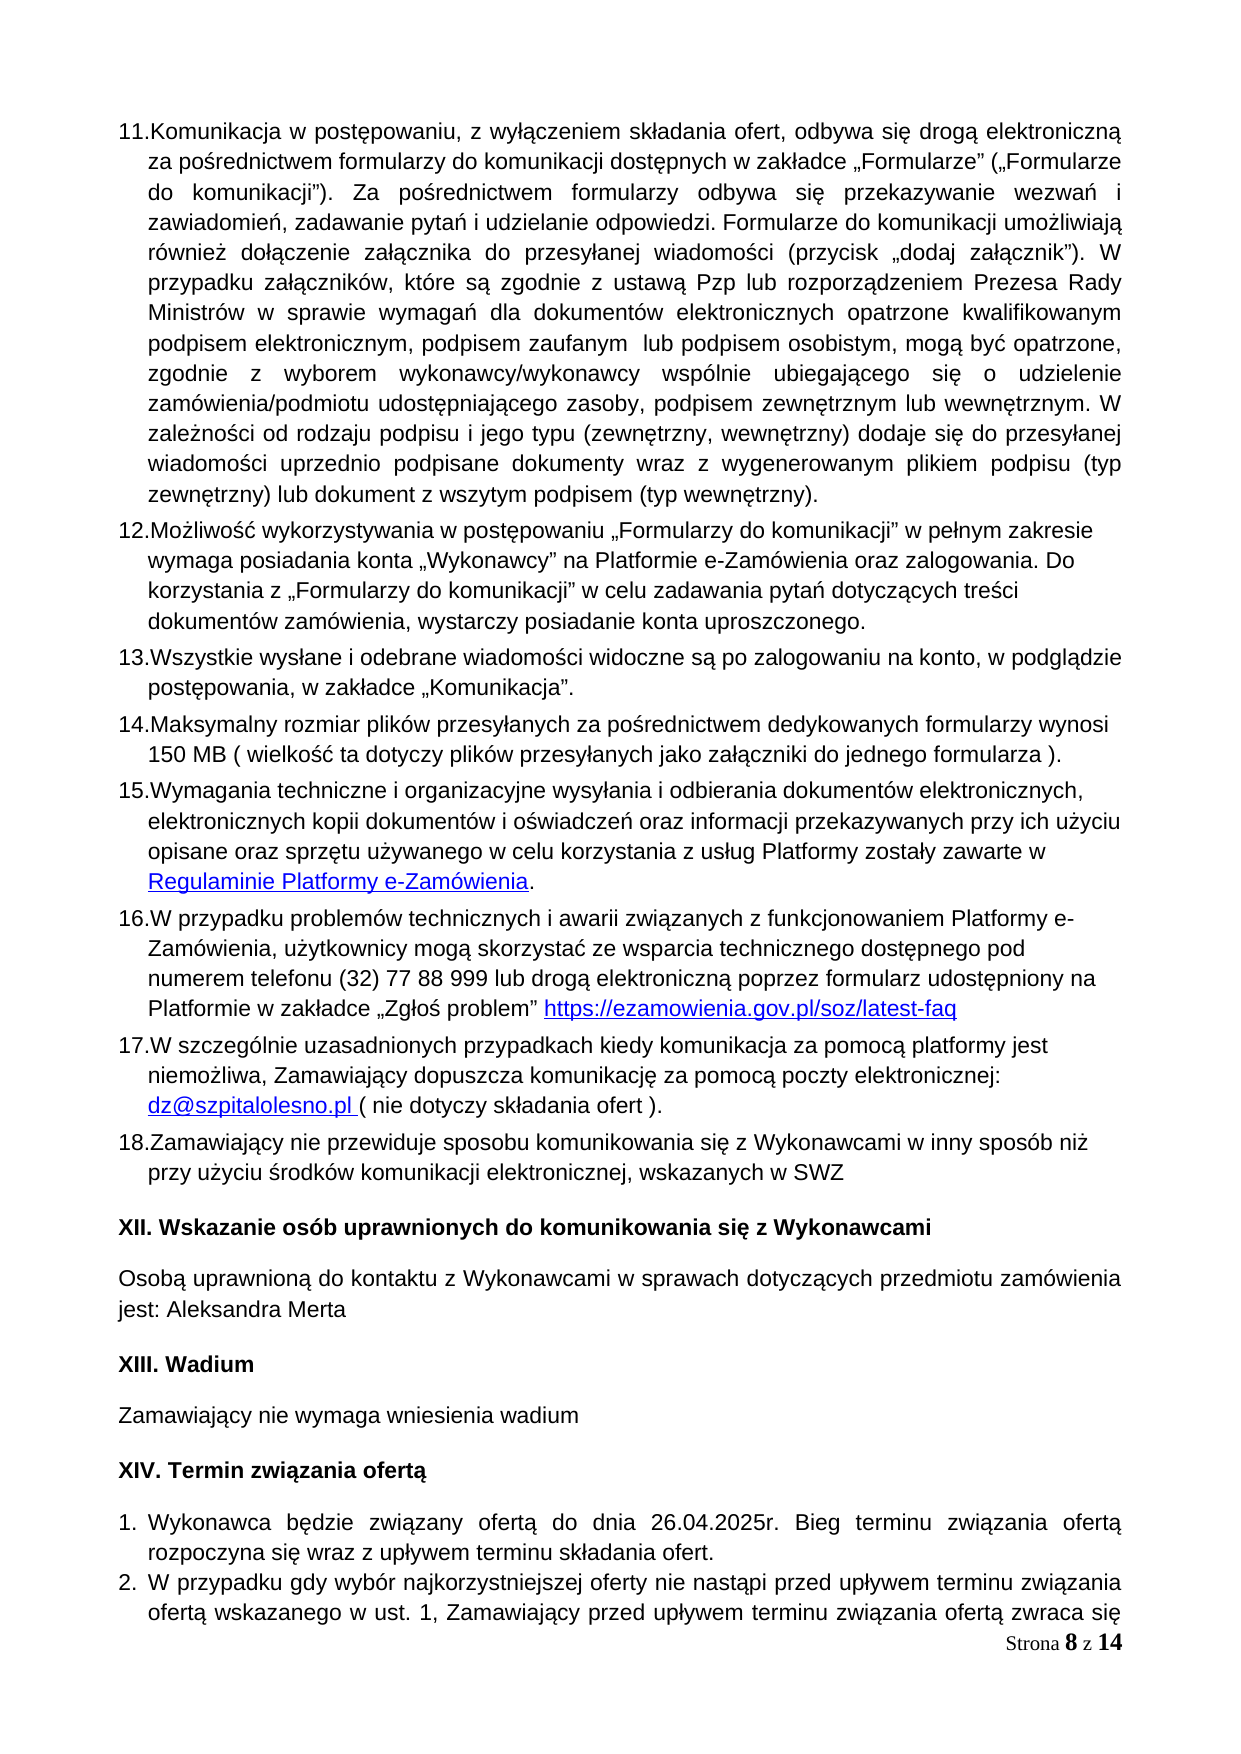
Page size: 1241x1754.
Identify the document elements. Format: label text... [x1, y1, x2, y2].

text Osobą uprawnioną do kontaktu z Wykonawcami w sprawach dotyczących przedmiotu zamówienia jest: Aleksandra Merta [118, 1265, 1122, 1322]
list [118, 1569, 1122, 1626]
text 14.Maksymalny rozmiar plików przesyłanych za pośrednictwem dedykowanych formularzy wynosi 150 MB ( wielkość ta dotyczy plików przesyłanych jako załączniki do jednego formularza ). [118, 711, 1122, 767]
subtitle XII. Wskazanie osób uprawnionych do komunikowania się z Wykonawcami [118, 1214, 1122, 1240]
text 11.Komunikacja w postępowaniu, z wyłączeniem składania ofert, odbywa się drogą elektroniczną za pośrednictwem formularzy do komunikacji dostępnych w zakładce „Formularze” („Formularze do komunikacji”). Za pośrednictwem formularzy odbywa się przekazywanie wezwań i zawiadomień, zadawanie pytań i udzielanie odpowiedzi. Formularze do komunikacji umożliwiają również dołączenie załącznika do przesyłanej wiadomości (przycisk „dodaj załącznik”). W przypadku załączników, które są zgodnie z ustawą Pzp lub rozporządzeniem Prezesa Rady Ministrów w sprawie wymagań dla dokumentów elektronicznych opatrzone kwalifikowanym podpisem elektronicznym, podpisem zaufanym lub podpisem osobistym, mogą być opatrzone, zgodnie z wyborem wykonawcy/wykonawcy wspólnie ubiegającego się o udzielenie zamówienia/podmiotu udostępniającego zasoby, podpisem zewnętrznym lub wewnętrznym. W zależności od rodzaju podpisu i jego typu (zewnętrzny, wewnętrzny) dodaje się do przesyłanej wiadomości uprzednio podpisane dokumenty wraz z wygenerowanym plikiem podpisu (typ zewnętrzny) lub dokument z wszytym podpisem (typ wewnętrzny). [118, 118, 1122, 507]
text 16.W przypadku problemów technicznych i awarii związanych z funkcjonowaniem Platformy e-Zamówienia, użytkownicy mogą skorzystać ze wsparcia technicznego dostępnego pod numerem telefonu (32) 77 88 999 lub drogą elektroniczną poprzez formularz udostępniony na Platformie w zakładce „Zgłoś problem” https://ezamowienia.gov.pl/soz/latest-faq [118, 904, 1122, 1022]
text 18.Zamawiający nie przewiduje sposobu komunikowania się z Wykonawcami w inny sposób niż przy użyciu środków komunikacji elektronicznej, wskazanych w SWZ [118, 1128, 1122, 1185]
subtitle XIV. Termin związania ofertą [118, 1457, 1122, 1484]
text 12.Możliwość wykorzystywania w postępowaniu „Formularzy do komunikacji” w pełnym zakresie wymaga posiadania konta „Wykonawcy” na Platformie e-Zamówienia oraz zalogowania. Do korzystania z „Formularzy do komunikacji” w celu zadawania pytań dotyczących treści dokumentów zamówienia, wystarczy posiadanie konta uproszczonego. [118, 517, 1122, 634]
text 15.Wymagania techniczne i organizacyjne wysyłania i odbierania dokumentów elektronicznych, elektronicznych kopii dokumentów i oświadczeń oraz informacji przekazywanych przy ich użyciu opisane oraz sprzętu używanego w celu korzystania z usług Platformy zostały zawarte w Regulaminie Platformy e-Zamówienia. [118, 777, 1122, 894]
text Zamawiający nie wymaga wniesienia wadium [118, 1402, 1122, 1428]
subtitle XIII. Wadium [118, 1351, 1122, 1377]
list Wykonawca będzie związany ofertą do dnia 26.04.2025r. Bieg terminu związania ofertą rozpoczyna się wraz z upływem terminu składania ofert. [118, 1509, 1122, 1565]
text 13.Wszystkie wysłane i odebrane wiadomości widoczne są po zalogowaniu na konto, w podglądzie postępowania, w zakładce „Komunikacja”. [118, 644, 1122, 701]
text 17.W szczególnie uzasadnionych przypadkach kiedy komunikacja za pomocą platformy jest niemożliwa, Zamawiający dopuszcza komunikację za pomocą poczty elektronicznej: dz@szpitalolesno.pl ( nie dotyczy składania ofert ). [118, 1032, 1122, 1118]
